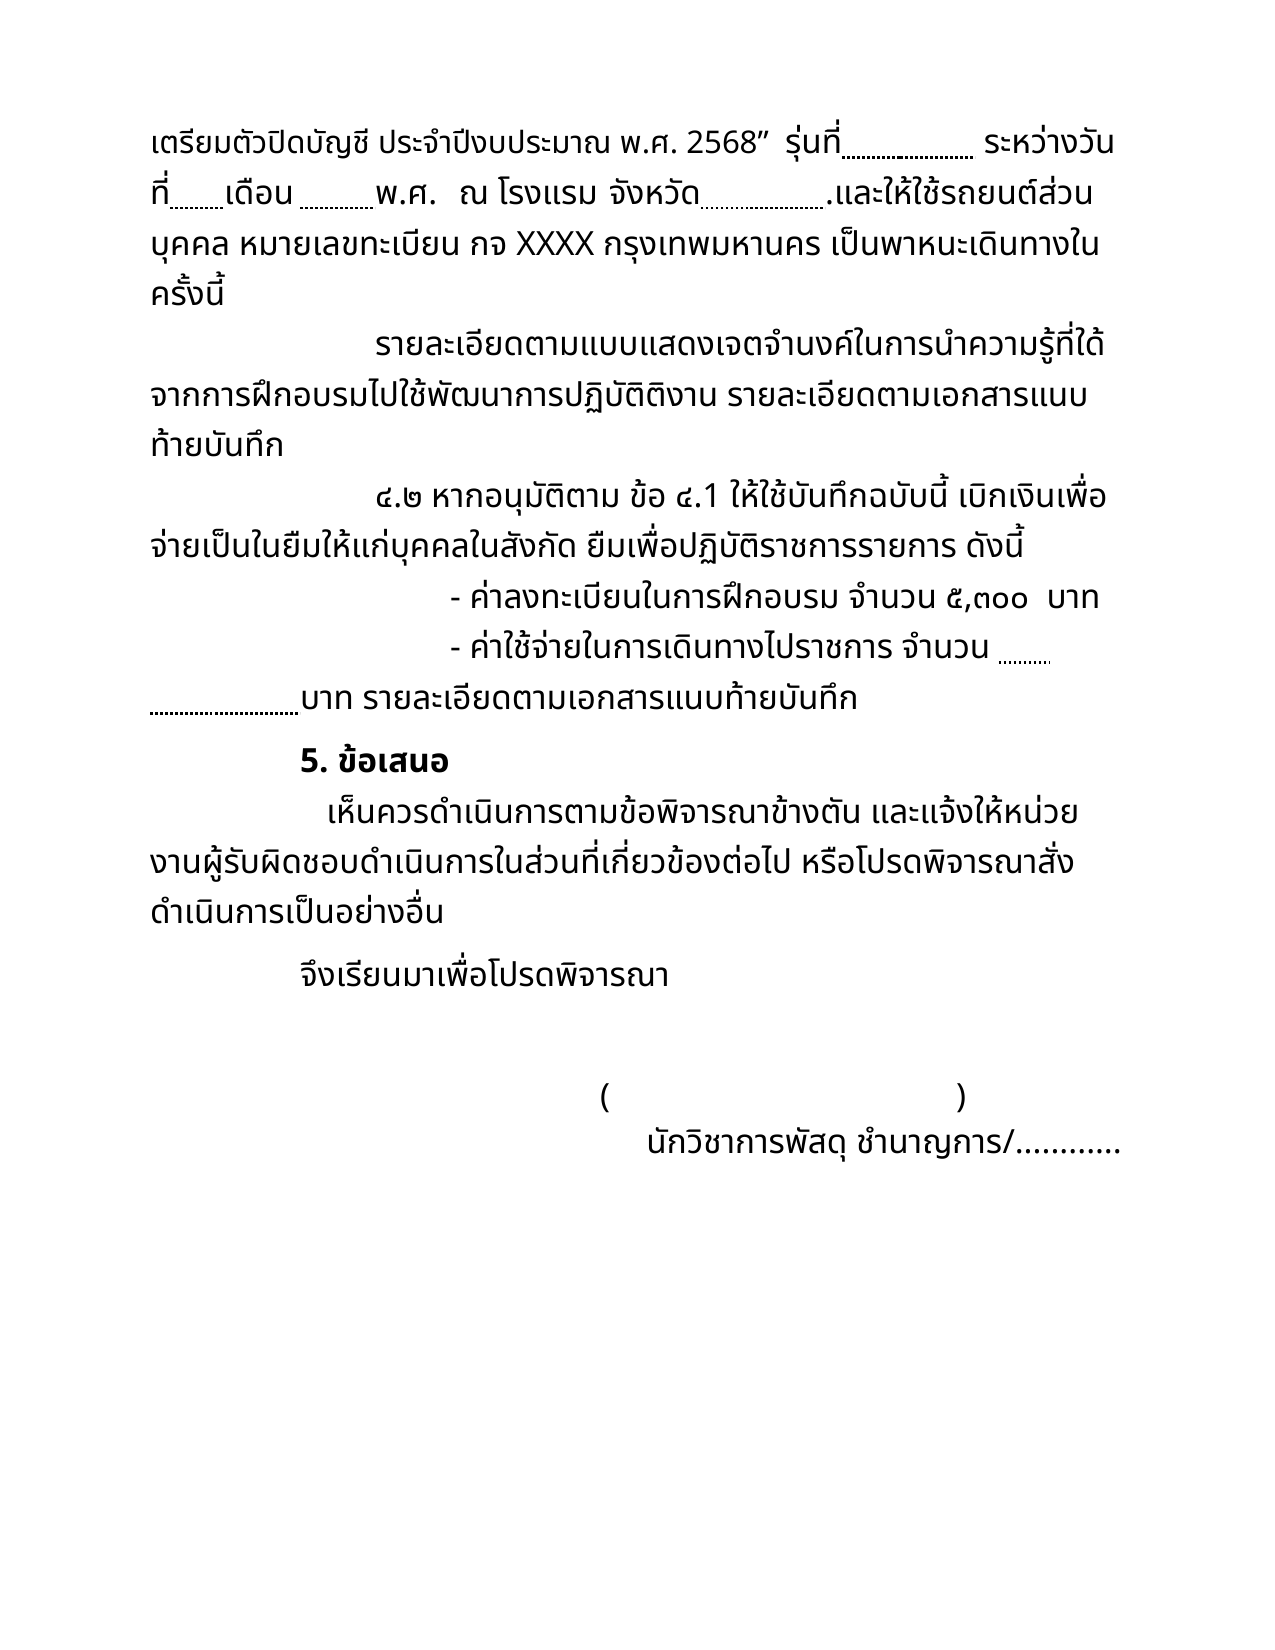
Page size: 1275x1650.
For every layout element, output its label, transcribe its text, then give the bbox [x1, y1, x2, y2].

text นักวิชาการพัสดุ ชำนาญการ/............ [150, 1118, 1125, 1168]
text 5. ข้อเสนอ [150, 737, 1125, 788]
text - ค่าลงทะเบียนในการฝึกอบรม จำนวน ๕,๓๐๐ บาท [150, 573, 1125, 623]
text รายละเอียดตามแบบแสดงเจตจำนงค์ในการนำความรู้ที่ใด้จากการฝึกอบรมไปใช้พัฒนาการปฏิบัติติงาน รายละเอียดตามเอกสารแนบท้ายบันทึก [150, 320, 1125, 472]
text ( ) [150, 1072, 1125, 1118]
text เห็นควรดำเนินการตามข้อพิจารณาข้างตัน และแจ้งให้หน่วยงานผู้รับผิดชอบดำเนินการในส่วนที่เกี่ยวข้องต่อไป หรือโปรดพิจารณาสั่งดำเนินการเป็นอย่างอื่น [150, 788, 1125, 939]
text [150, 118, 1125, 320]
text - ค่าใช้จ่ายในการเดินทางไปราชการ จำนวน บาท รายละเอียดตามเอกสารแนบท้ายบันทึก [150, 623, 1125, 724]
text ๔.๒ หากอนุมัติตาม ข้อ ๔.1 ให้ใช้บันทึกฉบับนี้ เบิกเงินเพื่อจ่ายเป็นในยืมให้แก่บุคคลในสังกัด ยืมเพื่อปฏิบัติราชการรายการ ดังนี้ [150, 472, 1125, 573]
text จึงเรียนมาเพื่อโปรดพิจารณา [150, 951, 1125, 1002]
